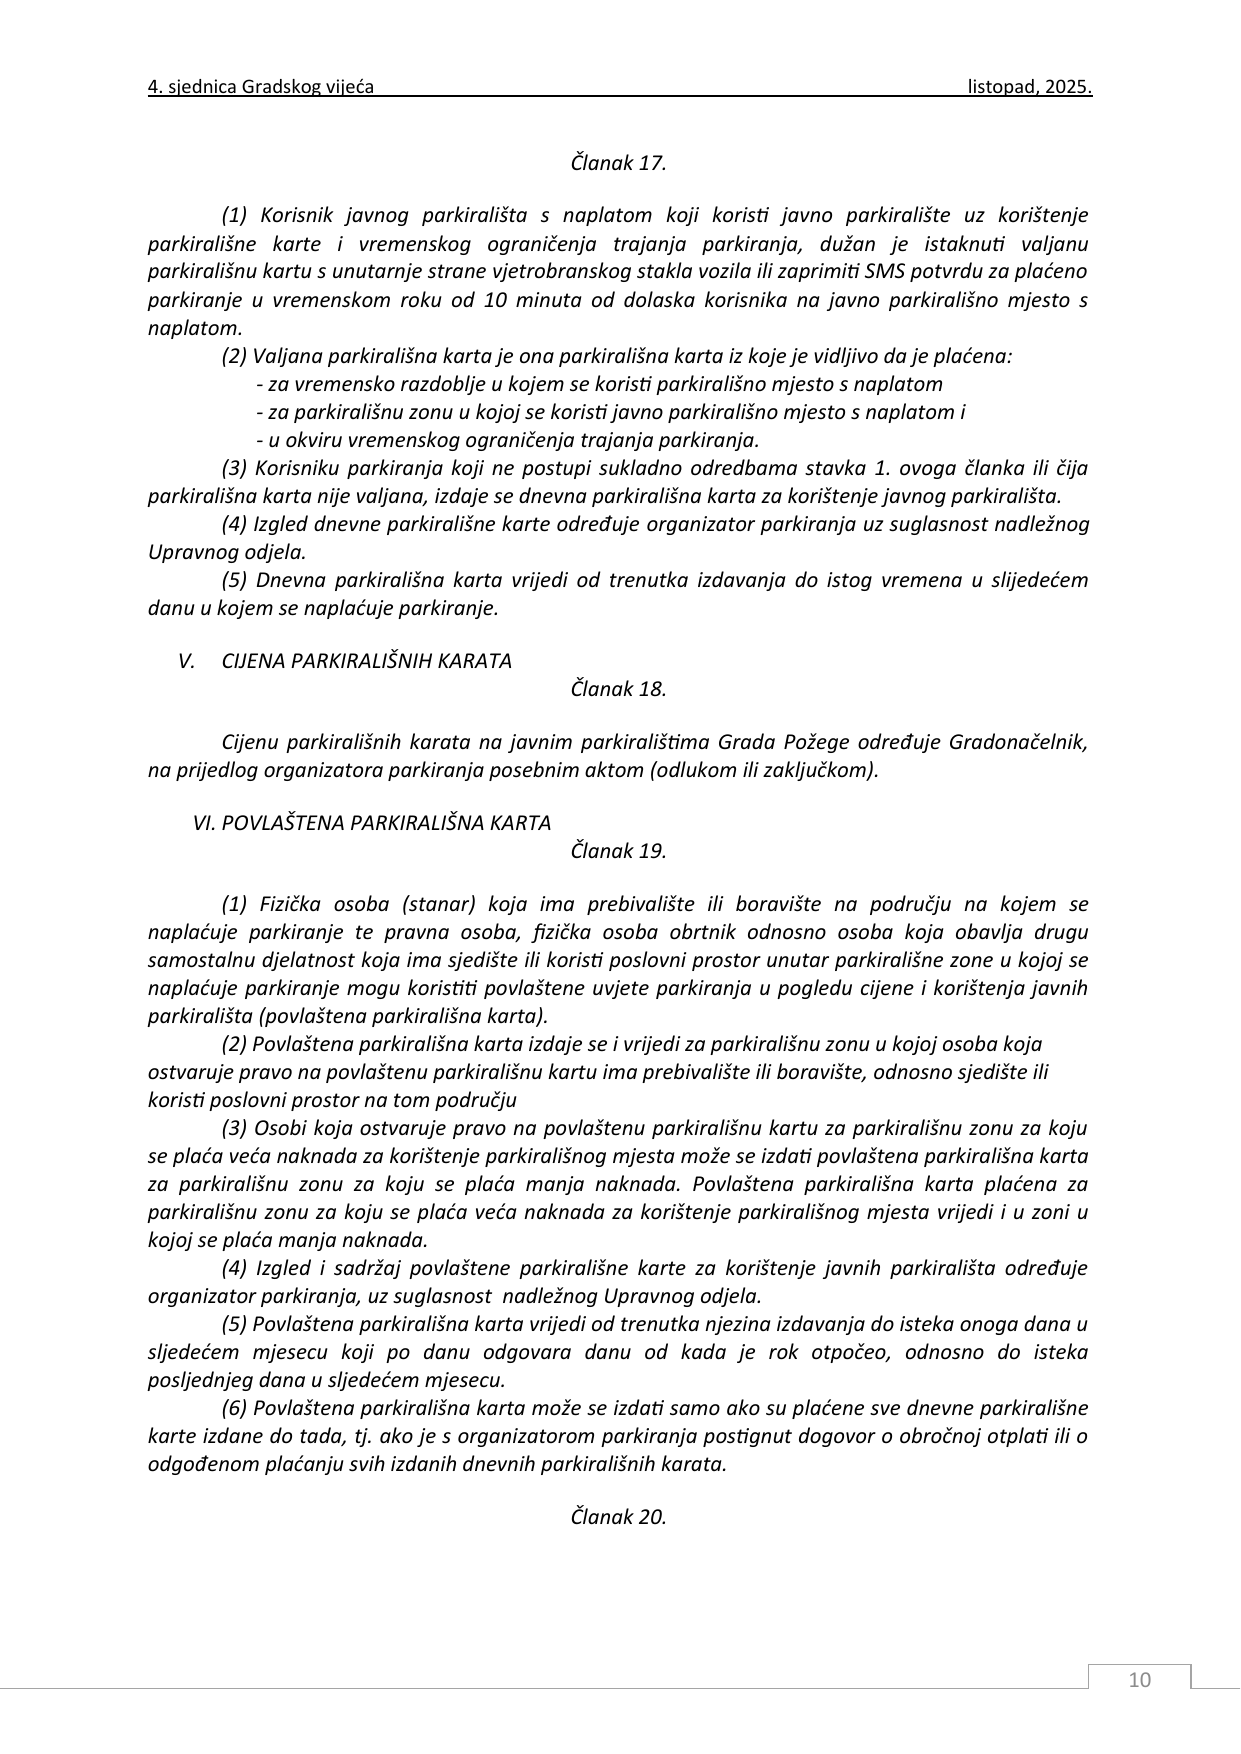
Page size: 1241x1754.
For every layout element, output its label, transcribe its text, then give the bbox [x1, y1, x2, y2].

text (2) Valjana parkirališna karta je ona parkirališna karta iz koje je vidljivo da je plaćena: [148, 341, 1092, 369]
text (5) Dnevna parkirališna karta vrijedi od trenutka izdavanja do istog vremena u slijedećem danu u kojem se naplaćuje parkiranje. [148, 565, 1092, 621]
text - za parkirališnu zonu u kojoj se koristi javno parkirališno mjesto s naplatom i [251, 397, 1092, 425]
text V. CIJENA PARKIRALIŠNIH KARATA [148, 646, 1092, 674]
text VI. POVLAŠTENA PARKIRALIŠNA KARTA [148, 808, 1093, 836]
text Članak 19. [148, 836, 1093, 864]
text - za vremensko razdoblje u kojem se koristi parkirališno mjesto s naplatom [251, 369, 1092, 397]
text Članak 17. [148, 148, 1093, 176]
text (1) Korisnik javnog parkirališta s naplatom koji koristi javno parkiralište uz korištenje parkirališne karte i vremenskog ograničenja trajanja parkiranja, dužan je istaknuti valjanu parkirališnu kartu s unutarnje strane vjetrobranskog stakla vozila ili zaprimiti SMS potvrdu za plaćeno parkiranje u vremenskom roku od 10 minuta od dolaska korisnika na javno parkirališno mjesto s naplatom. [148, 201, 1092, 341]
text (4) Izgled i sadržaj povlaštene parkirališne karte za korištenje javnih parkirališta određuje organizator parkiranja, uz suglasnost nadležnog Upravnog odjela. [148, 1253, 1093, 1309]
text (3) Korisniku parkiranja koji ne postupi sukladno odredbama stavka 1. ovoga članka ili čija parkirališna karta nije valjana, izdaje se dnevna parkirališna karta za korištenje javnog parkirališta. [148, 453, 1092, 509]
text (4) Izgled dnevne parkirališne karte određuje organizator parkiranja uz suglasnost nadležnog Upravnog odjela. [148, 509, 1092, 565]
text Članak 18. [148, 674, 1092, 702]
text Cijenu parkirališnih karata na javnim parkiralištima Grada Požege određuje Gradonačelnik, na prijedlog organizatora parkiranja posebnim aktom (odlukom ili zaključkom). [148, 727, 1093, 783]
text - u okviru vremenskog ograničenja trajanja parkiranja. [251, 425, 1092, 453]
text (1) Fizička osoba (stanar) koja ima prebivalište ili boravište na području na kojem se naplaćuje parkiranje te pravna osoba, fizička osoba obrtnik odnosno osoba koja obavlja drugu samostalnu djelatnost koja ima sjedište ili koristi poslovni prostor unutar parkirališne zone u kojoj se naplaćuje parkiranje mogu koristiti povlaštene uvjete parkiranja u pogledu cijene i korištenja javnih parkirališta (povlaštena parkirališna karta). [148, 889, 1093, 1029]
text (5) Povlaštena parkirališna karta vrijedi od trenutka njezina izdavanja do isteka onoga dana u sljedećem mjesecu koji po danu odgovara danu od kada je rok otpočeo, odnosno do isteka posljednjeg dana u sljedećem mjesecu. [148, 1309, 1093, 1393]
text (6) Povlaštena parkirališna karta može se izdati samo ako su plaćene sve dnevne parkirališne karte izdane do tada, tj. ako je s organizatorom parkiranja postignut dogovor o obročnoj otplati ili o odgođenom plaćanju svih izdanih dnevnih parkirališnih karata. [148, 1393, 1093, 1477]
text (2) Povlaštena parkirališna karta izdaje se i vrijedi za parkirališnu zonu u kojoj osoba koja ostvaruje pravo na povlaštenu parkirališnu kartu ima prebivalište ili boravište, odnosno sjedište ili koristi poslovni prostor na tom području [148, 1029, 1093, 1113]
text Članak 20. [148, 1502, 1093, 1531]
text (3) Osobi koja ostvaruje pravo na povlaštenu parkirališnu kartu za parkirališnu zonu za koju se plaća veća naknada za korištenje parkirališnog mjesta može se izdati povlaštena parkirališna karta za parkirališnu zonu za koju se plaća manja naknada. Povlaštena parkirališna karta plaćena za parkirališnu zonu za koju se plaća veća naknada za korištenje parkirališnog mjesta vrijedi i u zoni u kojoj se plaća manja naknada. [148, 1113, 1093, 1253]
